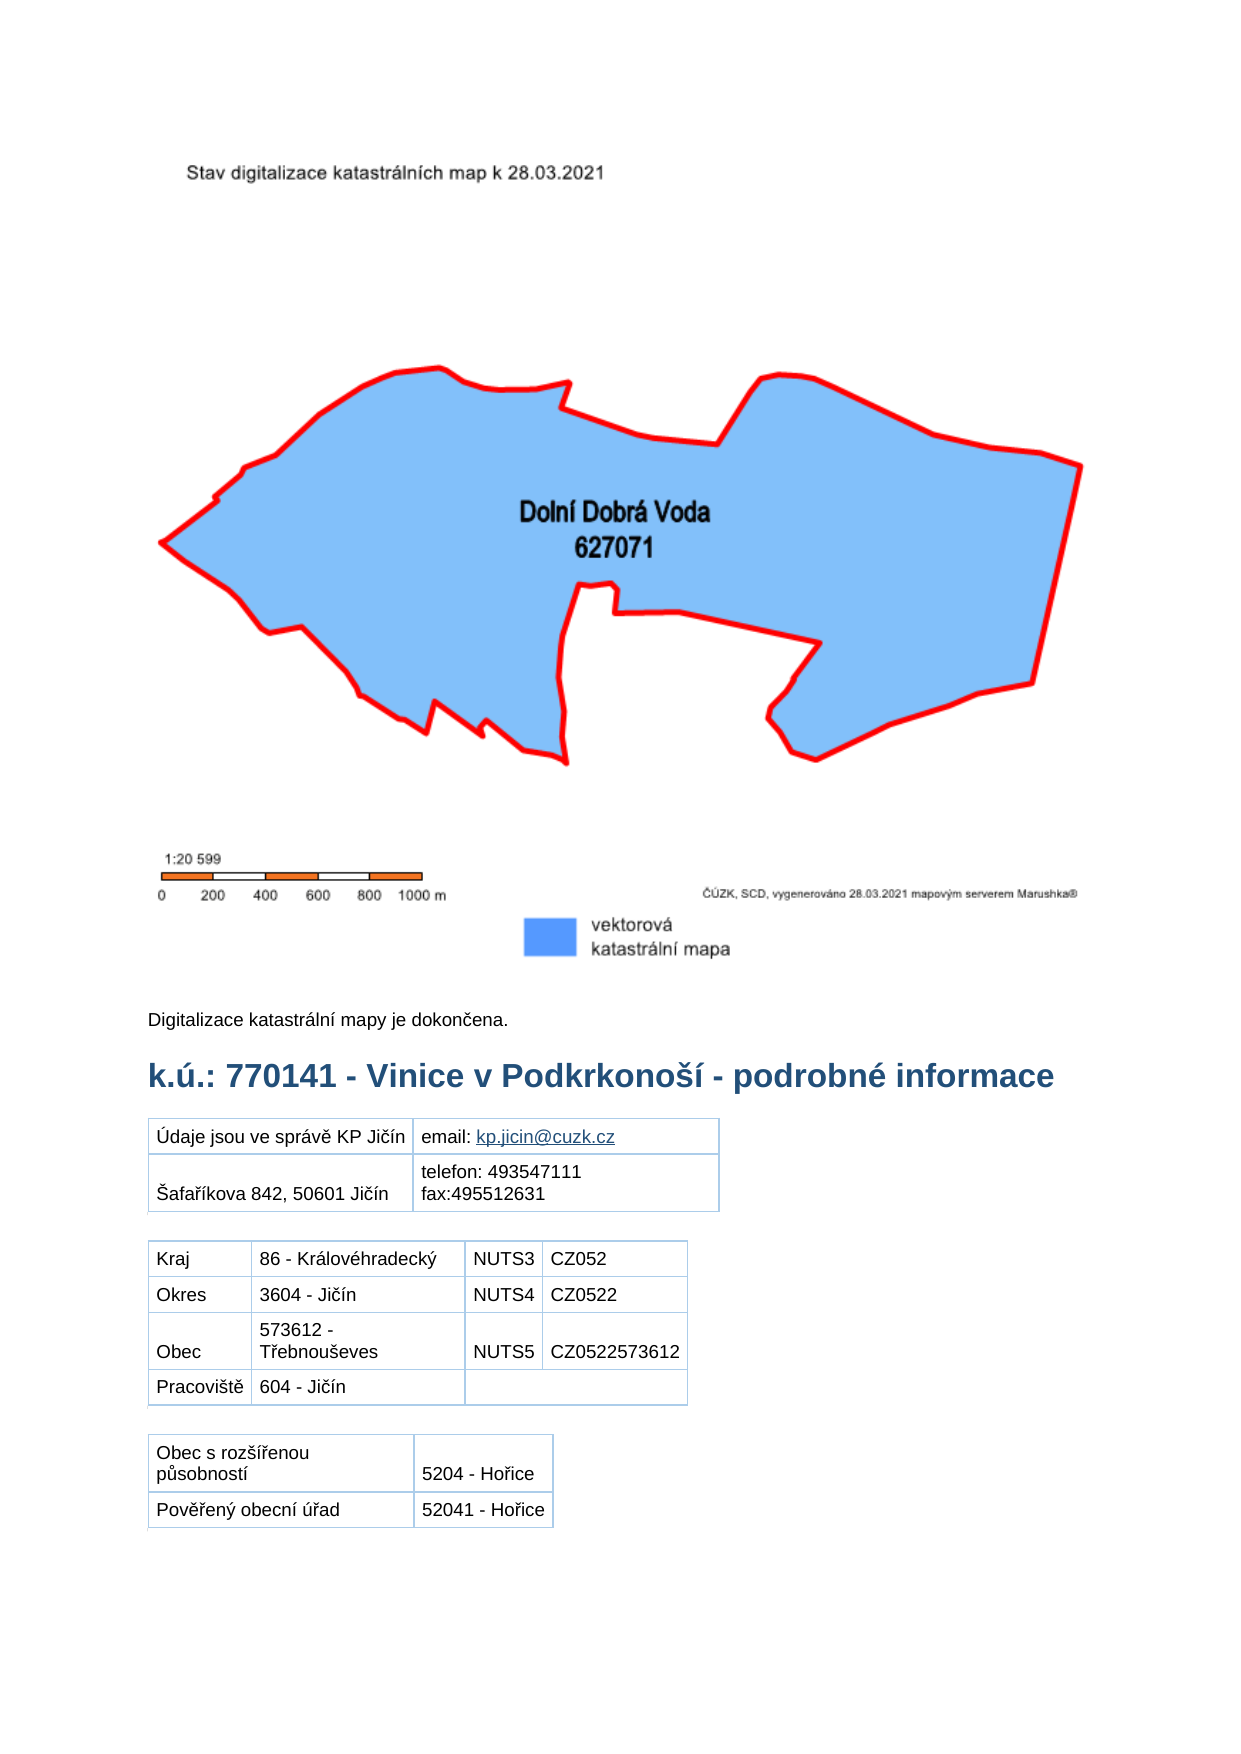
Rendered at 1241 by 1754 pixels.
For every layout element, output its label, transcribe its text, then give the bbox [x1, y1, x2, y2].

table_cell Šafaříkova 842, 50601 Jičín [149, 1155, 412, 1211]
table_cell Pracoviště [149, 1370, 251, 1404]
table_cell 52041 - Hořice [415, 1493, 552, 1527]
table_header 5204 - Hořice [415, 1435, 552, 1491]
table_cell 573612 - Třebnouševes [252, 1313, 464, 1368]
table_cell CZ0522573612 [543, 1313, 687, 1368]
table_cell [466, 1370, 687, 1404]
table_cell telefon: 493547111 fax:495512631 [414, 1155, 718, 1211]
table_cell NUTS5 [466, 1313, 542, 1368]
text k.ú.: 770141 - Vinice v Podkrkonoší - podrobné informace [148, 1056, 1093, 1094]
table_cell CZ0522 [543, 1277, 687, 1311]
table_cell Pověřený obecní úřad [149, 1493, 413, 1527]
table_header Kraj [149, 1242, 251, 1276]
table_header NUTS3 [466, 1242, 542, 1276]
picture [147, 147, 1093, 961]
table_cell NUTS4 [466, 1277, 542, 1311]
table_cell 604 - Jičín [252, 1370, 464, 1404]
table_header Obec s rozšířenou působností [149, 1435, 413, 1491]
table_header Údaje jsou ve správě KP Jičín [149, 1119, 412, 1153]
table_header email: kp.jicin@cuzk.cz [414, 1119, 718, 1153]
table_cell 3604 - Jičín [252, 1277, 464, 1311]
text Digitalizace katastrální mapy je dokončena. [148, 986, 1093, 1031]
table_cell Obec [149, 1313, 251, 1368]
table_header CZ052 [543, 1242, 687, 1276]
table_cell Okres [149, 1277, 251, 1311]
table_header 86 - Královéhradecký [252, 1242, 464, 1276]
